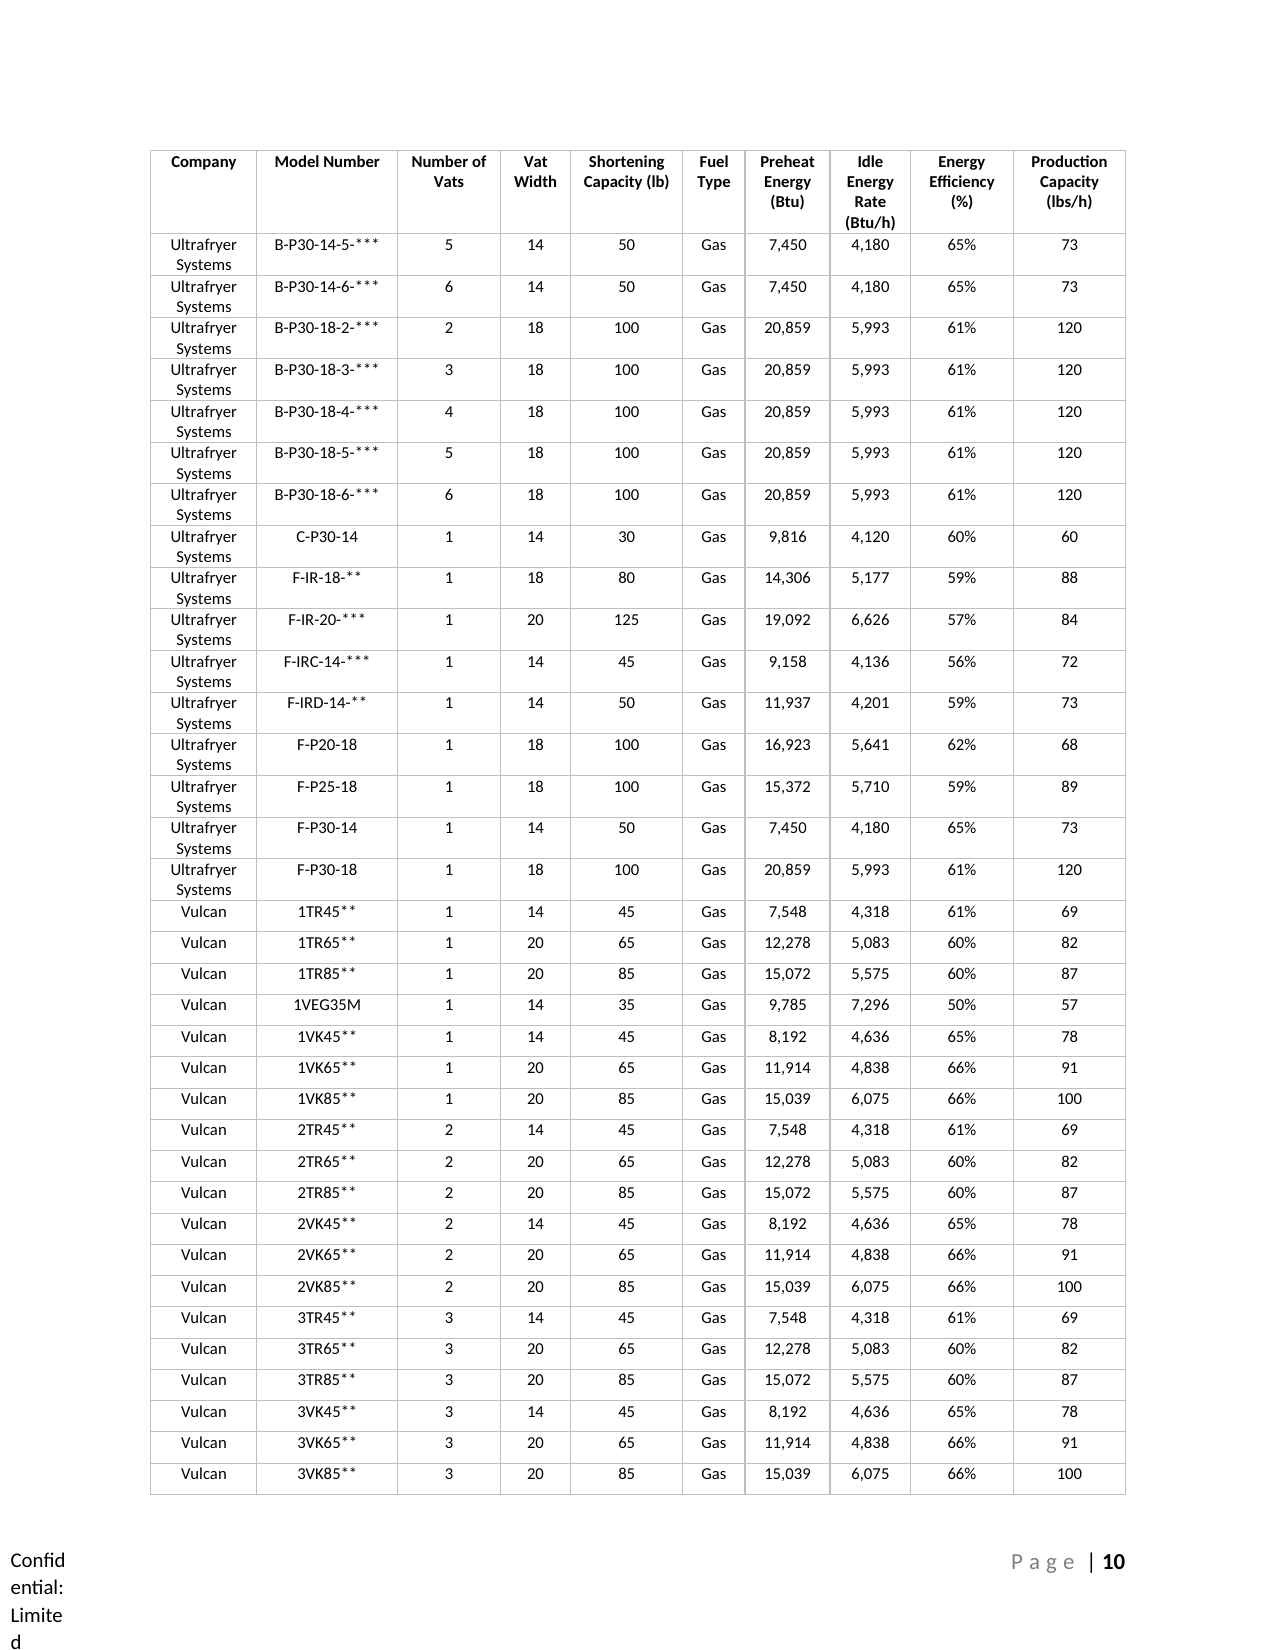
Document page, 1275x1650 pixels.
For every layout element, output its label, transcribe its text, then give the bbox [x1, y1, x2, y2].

table_cell 20,859 [746, 359, 829, 400]
table_cell 15,072 [746, 964, 829, 994]
table_cell 4,838 [831, 1057, 910, 1087]
table_cell 4 [398, 401, 500, 442]
table_cell 1 [398, 693, 500, 733]
table_cell 125 [571, 609, 682, 650]
table_cell 3 [398, 1464, 500, 1494]
table_cell 120 [1014, 318, 1125, 358]
table_cell 60% [911, 932, 1013, 962]
table_cell 7,450 [746, 276, 829, 317]
table_cell 8,192 [746, 1401, 829, 1431]
table_cell 82 [1014, 1339, 1125, 1369]
table_cell 73 [1014, 693, 1125, 733]
table_cell 50 [571, 693, 682, 733]
table_cell 35 [571, 995, 682, 1025]
table_cell 1 [398, 651, 500, 692]
table_cell 80 [571, 568, 682, 608]
table_cell Vulcan [151, 1057, 256, 1087]
table_cell 18 [501, 859, 570, 900]
table_cell 14 [501, 693, 570, 733]
table_cell 65% [911, 234, 1013, 275]
table_cell 100 [571, 776, 682, 817]
table_cell 50 [571, 276, 682, 317]
table_cell 45 [571, 1401, 682, 1431]
table_cell 8,192 [746, 1026, 829, 1056]
table_cell 19,092 [746, 609, 829, 650]
table_cell 18 [501, 318, 570, 358]
table_cell 82 [1014, 932, 1125, 962]
table_cell Vulcan [151, 1120, 256, 1150]
table_cell Gas [683, 1370, 744, 1400]
table_cell 14 [501, 651, 570, 692]
table_cell 4,636 [831, 1401, 910, 1431]
table_cell 1 [398, 1057, 500, 1087]
table_cell 12,278 [746, 1151, 829, 1181]
table_cell 18 [501, 776, 570, 817]
table_cell Gas [683, 859, 744, 900]
table_cell 20 [501, 609, 570, 650]
table_cell Ultrafryer Systems [151, 734, 256, 775]
table_cell Gas [683, 568, 744, 608]
table_cell 2VK45** [257, 1214, 397, 1244]
table_cell Gas [683, 1339, 744, 1369]
table_cell Gas [683, 776, 744, 817]
table_cell Gas [683, 1089, 744, 1119]
table_cell 61% [911, 443, 1013, 483]
table_cell Gas [683, 693, 744, 733]
table_cell 69 [1014, 1120, 1125, 1150]
table_cell 100 [1014, 1464, 1125, 1494]
table_header Shortening Capacity (lb) [571, 151, 682, 233]
table_cell 9,785 [746, 995, 829, 1025]
table_cell B-P30-18-5-*** [257, 443, 397, 483]
table_cell 60% [911, 526, 1013, 567]
table_cell 7,296 [831, 995, 910, 1025]
table_cell Gas [683, 1401, 744, 1431]
table_cell 15,039 [746, 1276, 829, 1306]
table_cell 84 [1014, 609, 1125, 650]
table_cell Vulcan [151, 1245, 256, 1275]
table_cell 4,180 [831, 276, 910, 317]
table_header Production Capacity (lbs/h) [1014, 151, 1125, 233]
table_cell 45 [571, 651, 682, 692]
table_cell 6 [398, 484, 500, 525]
table_cell 60 [1014, 526, 1125, 567]
table_cell 61% [911, 484, 1013, 525]
table_cell 66% [911, 1464, 1013, 1494]
table_cell 65 [571, 1339, 682, 1369]
table_cell 14 [501, 901, 570, 931]
table_cell Ultrafryer Systems [151, 651, 256, 692]
table_cell 65% [911, 276, 1013, 317]
table_cell Gas [683, 1432, 744, 1462]
table_cell 8,192 [746, 1214, 829, 1244]
table_cell Gas [683, 1464, 744, 1494]
table_cell Gas [683, 932, 744, 962]
table_cell 7,450 [746, 818, 829, 858]
table_header Company [151, 151, 256, 233]
table_cell 66% [911, 1245, 1013, 1275]
table_cell 91 [1014, 1245, 1125, 1275]
table_cell Gas [683, 734, 744, 775]
table_cell Gas [683, 901, 744, 931]
table_cell 1 [398, 901, 500, 931]
table_cell Vulcan [151, 932, 256, 962]
table_cell 20,859 [746, 859, 829, 900]
table_cell 7,548 [746, 1307, 829, 1337]
table_cell Gas [683, 443, 744, 483]
table_cell Gas [683, 359, 744, 400]
table_cell 20,859 [746, 443, 829, 483]
table_cell 20 [501, 1370, 570, 1400]
table_cell 9,816 [746, 526, 829, 567]
table_cell 4,136 [831, 651, 910, 692]
table_cell 3 [398, 1307, 500, 1337]
table_cell 100 [1014, 1089, 1125, 1119]
table_cell 60% [911, 964, 1013, 994]
table_cell 15,072 [746, 1182, 829, 1212]
table_cell 85 [571, 1089, 682, 1119]
table_cell 59% [911, 776, 1013, 817]
table_cell 20,859 [746, 318, 829, 358]
table_cell 65 [571, 1151, 682, 1181]
table_cell 65% [911, 1026, 1013, 1056]
table_cell 30 [571, 526, 682, 567]
table_cell 9,158 [746, 651, 829, 692]
table_cell 100 [571, 359, 682, 400]
table_cell 65 [571, 1245, 682, 1275]
table_cell 91 [1014, 1057, 1125, 1087]
table_cell 11,937 [746, 693, 829, 733]
table_cell 5,641 [831, 734, 910, 775]
table_cell 20 [501, 1182, 570, 1212]
table_cell 1TR45** [257, 901, 397, 931]
table_cell 65% [911, 1214, 1013, 1244]
table_cell 2 [398, 1214, 500, 1244]
table_cell 20 [501, 964, 570, 994]
table_cell 2 [398, 1151, 500, 1181]
table_cell 3 [398, 1401, 500, 1431]
table_cell 14 [501, 1307, 570, 1337]
table_cell 5,575 [831, 1182, 910, 1212]
table_cell 66% [911, 1057, 1013, 1087]
table_cell Ultrafryer Systems [151, 776, 256, 817]
table_cell 45 [571, 1120, 682, 1150]
table_cell Vulcan [151, 1370, 256, 1400]
table_cell 1VEG35M [257, 995, 397, 1025]
table_cell 87 [1014, 964, 1125, 994]
table_cell 20 [501, 1339, 570, 1369]
table_cell 5,993 [831, 318, 910, 358]
table_cell 14 [501, 995, 570, 1025]
table_cell 20 [501, 1432, 570, 1462]
table_cell 6,075 [831, 1089, 910, 1119]
table_cell 2TR65** [257, 1151, 397, 1181]
table_cell 2 [398, 318, 500, 358]
table_cell 100 [571, 318, 682, 358]
table_cell 50 [571, 234, 682, 275]
table_cell 15,072 [746, 1370, 829, 1400]
table_cell 87 [1014, 1182, 1125, 1212]
table_cell 69 [1014, 901, 1125, 931]
table_header Energy Efficiency (%) [911, 151, 1013, 233]
table_cell 2TR85** [257, 1182, 397, 1212]
table_cell 18 [501, 734, 570, 775]
table_cell 18 [501, 568, 570, 608]
table_cell Gas [683, 1151, 744, 1181]
table_cell 73 [1014, 276, 1125, 317]
table_cell 20 [501, 1057, 570, 1087]
table_cell Gas [683, 484, 744, 525]
table_cell 66% [911, 1276, 1013, 1306]
table_cell 12,278 [746, 932, 829, 962]
table_cell 88 [1014, 568, 1125, 608]
table_cell 20,859 [746, 484, 829, 525]
table_cell 3VK45** [257, 1401, 397, 1431]
table_cell Ultrafryer Systems [151, 401, 256, 442]
table_cell 14 [501, 818, 570, 858]
table_cell Vulcan [151, 964, 256, 994]
table_cell 20 [501, 1245, 570, 1275]
table_header Model Number [257, 151, 397, 233]
table_cell 73 [1014, 818, 1125, 858]
table_cell 4,318 [831, 901, 910, 931]
table_header Idle Energy Rate (Btu/h) [831, 151, 910, 233]
table_cell 3 [398, 359, 500, 400]
table_cell 4,318 [831, 1120, 910, 1150]
table_cell 85 [571, 1370, 682, 1400]
table_cell 2TR45** [257, 1120, 397, 1150]
table_cell 14 [501, 234, 570, 275]
table_cell Ultrafryer Systems [151, 693, 256, 733]
table_cell 89 [1014, 776, 1125, 817]
table_header Number of Vats [398, 151, 500, 233]
table_cell 6,075 [831, 1464, 910, 1494]
table_cell 2 [398, 1182, 500, 1212]
table_cell B-P30-18-2-*** [257, 318, 397, 358]
table_cell 100 [571, 734, 682, 775]
table_cell 2VK85** [257, 1276, 397, 1306]
table_cell 59% [911, 568, 1013, 608]
table_cell 5,083 [831, 1339, 910, 1369]
table_cell 1 [398, 609, 500, 650]
table_cell 14 [501, 1026, 570, 1056]
table_cell 1 [398, 818, 500, 858]
table_cell 14 [501, 1401, 570, 1431]
table_cell 3 [398, 1432, 500, 1462]
table_cell Gas [683, 318, 744, 358]
table_cell 1 [398, 859, 500, 900]
table_cell 5 [398, 443, 500, 483]
table_cell 100 [571, 443, 682, 483]
table_cell F-IRC-14-*** [257, 651, 397, 692]
table_cell Gas [683, 1120, 744, 1150]
table_cell 5,575 [831, 1370, 910, 1400]
table_cell 1TR65** [257, 932, 397, 962]
table_cell 120 [1014, 359, 1125, 400]
table_cell 14 [501, 276, 570, 317]
table_cell 65% [911, 818, 1013, 858]
table_cell 7,548 [746, 901, 829, 931]
table_cell 18 [501, 484, 570, 525]
table_cell 66% [911, 1089, 1013, 1119]
table_cell 15,039 [746, 1464, 829, 1494]
table_cell B-P30-18-3-*** [257, 359, 397, 400]
table_cell Ultrafryer Systems [151, 526, 256, 567]
table_cell 3TR85** [257, 1370, 397, 1400]
table_cell 5,083 [831, 1151, 910, 1181]
table_cell 61% [911, 1307, 1013, 1337]
table_cell B-P30-18-4-*** [257, 401, 397, 442]
table_cell 1 [398, 734, 500, 775]
table_cell 4,318 [831, 1307, 910, 1337]
table_cell Gas [683, 995, 744, 1025]
table_cell 6 [398, 276, 500, 317]
table_cell Vulcan [151, 1307, 256, 1337]
table_cell 120 [1014, 443, 1125, 483]
table_cell Vulcan [151, 901, 256, 931]
table_cell 15,039 [746, 1089, 829, 1119]
table_cell 45 [571, 901, 682, 931]
table_cell 100 [571, 401, 682, 442]
table_cell 4,636 [831, 1214, 910, 1244]
table_cell 2VK65** [257, 1245, 397, 1275]
table_cell 62% [911, 734, 1013, 775]
table_cell 85 [571, 964, 682, 994]
table_cell Vulcan [151, 1401, 256, 1431]
table_cell Gas [683, 276, 744, 317]
table_cell Gas [683, 818, 744, 858]
table_cell 5,993 [831, 443, 910, 483]
table_cell Gas [683, 1307, 744, 1337]
table_cell 1TR85** [257, 964, 397, 994]
table_cell 59% [911, 693, 1013, 733]
table_cell 1VK85** [257, 1089, 397, 1119]
table_cell 5,177 [831, 568, 910, 608]
table_cell 120 [1014, 859, 1125, 900]
table_cell 1 [398, 1089, 500, 1119]
table_cell 2 [398, 1276, 500, 1306]
table_cell 4,180 [831, 818, 910, 858]
table_cell 56% [911, 651, 1013, 692]
table_cell 65 [571, 1057, 682, 1087]
table_cell 7,450 [746, 234, 829, 275]
table_cell B-P30-18-6-*** [257, 484, 397, 525]
table_cell 1 [398, 964, 500, 994]
table_cell 6,075 [831, 1276, 910, 1306]
table_cell Vulcan [151, 1276, 256, 1306]
table_cell 18 [501, 359, 570, 400]
table_cell 100 [1014, 1276, 1125, 1306]
table_cell Vulcan [151, 1464, 256, 1494]
table_cell 87 [1014, 1370, 1125, 1400]
table_cell Ultrafryer Systems [151, 234, 256, 275]
table_cell Gas [683, 1057, 744, 1087]
table_cell 5 [398, 234, 500, 275]
table_cell 4,120 [831, 526, 910, 567]
table_cell 3 [398, 1339, 500, 1369]
table_cell 73 [1014, 234, 1125, 275]
table_cell 91 [1014, 1432, 1125, 1462]
table_cell 20 [501, 1276, 570, 1306]
table_cell 65 [571, 1432, 682, 1462]
table_cell 85 [571, 1182, 682, 1212]
table_cell Ultrafryer Systems [151, 568, 256, 608]
table_cell 45 [571, 1026, 682, 1056]
table_cell 68 [1014, 734, 1125, 775]
table_cell 20 [501, 1089, 570, 1119]
table_cell 61% [911, 359, 1013, 400]
table_cell 61% [911, 901, 1013, 931]
table_cell Gas [683, 609, 744, 650]
table_cell 11,914 [746, 1245, 829, 1275]
table_cell Gas [683, 1182, 744, 1212]
table_cell 5,710 [831, 776, 910, 817]
table_cell F-IRD-14-** [257, 693, 397, 733]
table_cell 1 [398, 568, 500, 608]
table_cell 4,838 [831, 1245, 910, 1275]
table_cell 5,993 [831, 859, 910, 900]
table_cell 65% [911, 1401, 1013, 1431]
table_cell 120 [1014, 484, 1125, 525]
table_cell 57 [1014, 995, 1125, 1025]
table_cell 60% [911, 1182, 1013, 1212]
table_cell 14 [501, 1214, 570, 1244]
table_cell 3TR45** [257, 1307, 397, 1337]
table_cell 1 [398, 1026, 500, 1056]
table_cell 5,083 [831, 932, 910, 962]
table_cell 1 [398, 932, 500, 962]
table_cell 66% [911, 1432, 1013, 1462]
table_cell 14 [501, 1120, 570, 1150]
table_cell 61% [911, 401, 1013, 442]
table_cell 20,859 [746, 401, 829, 442]
table_cell 1 [398, 526, 500, 567]
table_cell 61% [911, 318, 1013, 358]
table_cell 5,993 [831, 359, 910, 400]
table_cell 69 [1014, 1307, 1125, 1337]
table_header Fuel Type [683, 151, 744, 233]
table_cell 4,201 [831, 693, 910, 733]
table_cell 4,838 [831, 1432, 910, 1462]
table_cell Ultrafryer Systems [151, 359, 256, 400]
table_cell 4,180 [831, 234, 910, 275]
table_cell F-P20-18 [257, 734, 397, 775]
table_cell 78 [1014, 1214, 1125, 1244]
table_cell 5,575 [831, 964, 910, 994]
table_cell 78 [1014, 1401, 1125, 1431]
table_cell 4,636 [831, 1026, 910, 1056]
table_cell B-P30-14-6-*** [257, 276, 397, 317]
table_cell Gas [683, 1026, 744, 1056]
table_cell 3 [398, 1370, 500, 1400]
table_cell 100 [571, 484, 682, 525]
table_cell 61% [911, 1120, 1013, 1150]
table_cell 5,993 [831, 484, 910, 525]
table_cell F-IR-18-** [257, 568, 397, 608]
table_cell 7,548 [746, 1120, 829, 1150]
table_cell 50% [911, 995, 1013, 1025]
table_cell Gas [683, 526, 744, 567]
table_cell 2 [398, 1120, 500, 1150]
table_cell 78 [1014, 1026, 1125, 1056]
table_cell Gas [683, 964, 744, 994]
table_cell 2 [398, 1245, 500, 1275]
table_cell 65 [571, 932, 682, 962]
table_cell 1VK45** [257, 1026, 397, 1056]
table_header Preheat Energy (Btu) [746, 151, 829, 233]
table_cell Vulcan [151, 1026, 256, 1056]
table_cell 57% [911, 609, 1013, 650]
table_cell 61% [911, 859, 1013, 900]
table_cell 3VK65** [257, 1432, 397, 1462]
table_cell Vulcan [151, 1182, 256, 1212]
table_cell Vulcan [151, 1151, 256, 1181]
table_cell Vulcan [151, 1214, 256, 1244]
table_cell Ultrafryer Systems [151, 443, 256, 483]
table_cell 82 [1014, 1151, 1125, 1181]
table_cell Vulcan [151, 1089, 256, 1119]
table_cell 85 [571, 1464, 682, 1494]
table_cell 100 [571, 859, 682, 900]
table_cell 20 [501, 932, 570, 962]
table_cell Ultrafryer Systems [151, 318, 256, 358]
table_cell 3TR65** [257, 1339, 397, 1369]
table_cell Ultrafryer Systems [151, 609, 256, 650]
table_cell 14 [501, 526, 570, 567]
table_cell 11,914 [746, 1057, 829, 1087]
table_cell 50 [571, 818, 682, 858]
table_cell 14,306 [746, 568, 829, 608]
table_cell 85 [571, 1276, 682, 1306]
table_cell 1VK65** [257, 1057, 397, 1087]
table_cell B-P30-14-5-*** [257, 234, 397, 275]
table_cell Vulcan [151, 1339, 256, 1369]
table_cell 11,914 [746, 1432, 829, 1462]
table_cell 72 [1014, 651, 1125, 692]
table_cell 18 [501, 401, 570, 442]
table_cell F-P25-18 [257, 776, 397, 817]
table_cell 5,993 [831, 401, 910, 442]
table_cell 20 [501, 1151, 570, 1181]
table_cell 60% [911, 1151, 1013, 1181]
table_cell 45 [571, 1214, 682, 1244]
table_header Vat Width [501, 151, 570, 233]
table_cell Vulcan [151, 995, 256, 1025]
table_cell Gas [683, 651, 744, 692]
table_cell Gas [683, 1276, 744, 1306]
table_cell 6,626 [831, 609, 910, 650]
table_cell C-P30-14 [257, 526, 397, 567]
table_cell Ultrafryer Systems [151, 818, 256, 858]
table_cell Vulcan [151, 1432, 256, 1462]
table_cell 1 [398, 776, 500, 817]
table_cell 45 [571, 1307, 682, 1337]
table_cell 20 [501, 1464, 570, 1494]
table_cell 120 [1014, 401, 1125, 442]
table_cell F-P30-18 [257, 859, 397, 900]
table_cell Gas [683, 401, 744, 442]
table_cell 1 [398, 995, 500, 1025]
table_cell Gas [683, 1245, 744, 1275]
table_cell 18 [501, 443, 570, 483]
table_cell 60% [911, 1370, 1013, 1400]
table_cell 16,923 [746, 734, 829, 775]
table_cell Gas [683, 234, 744, 275]
table_cell F-P30-14 [257, 818, 397, 858]
table_cell F-IR-20-*** [257, 609, 397, 650]
table_cell 3VK85** [257, 1464, 397, 1494]
table_cell Gas [683, 1214, 744, 1244]
table_cell 12,278 [746, 1339, 829, 1369]
table_cell Ultrafryer Systems [151, 859, 256, 900]
table_cell Ultrafryer Systems [151, 484, 256, 525]
table_cell Ultrafryer Systems [151, 276, 256, 317]
table_cell 15,372 [746, 776, 829, 817]
table_cell 60% [911, 1339, 1013, 1369]
